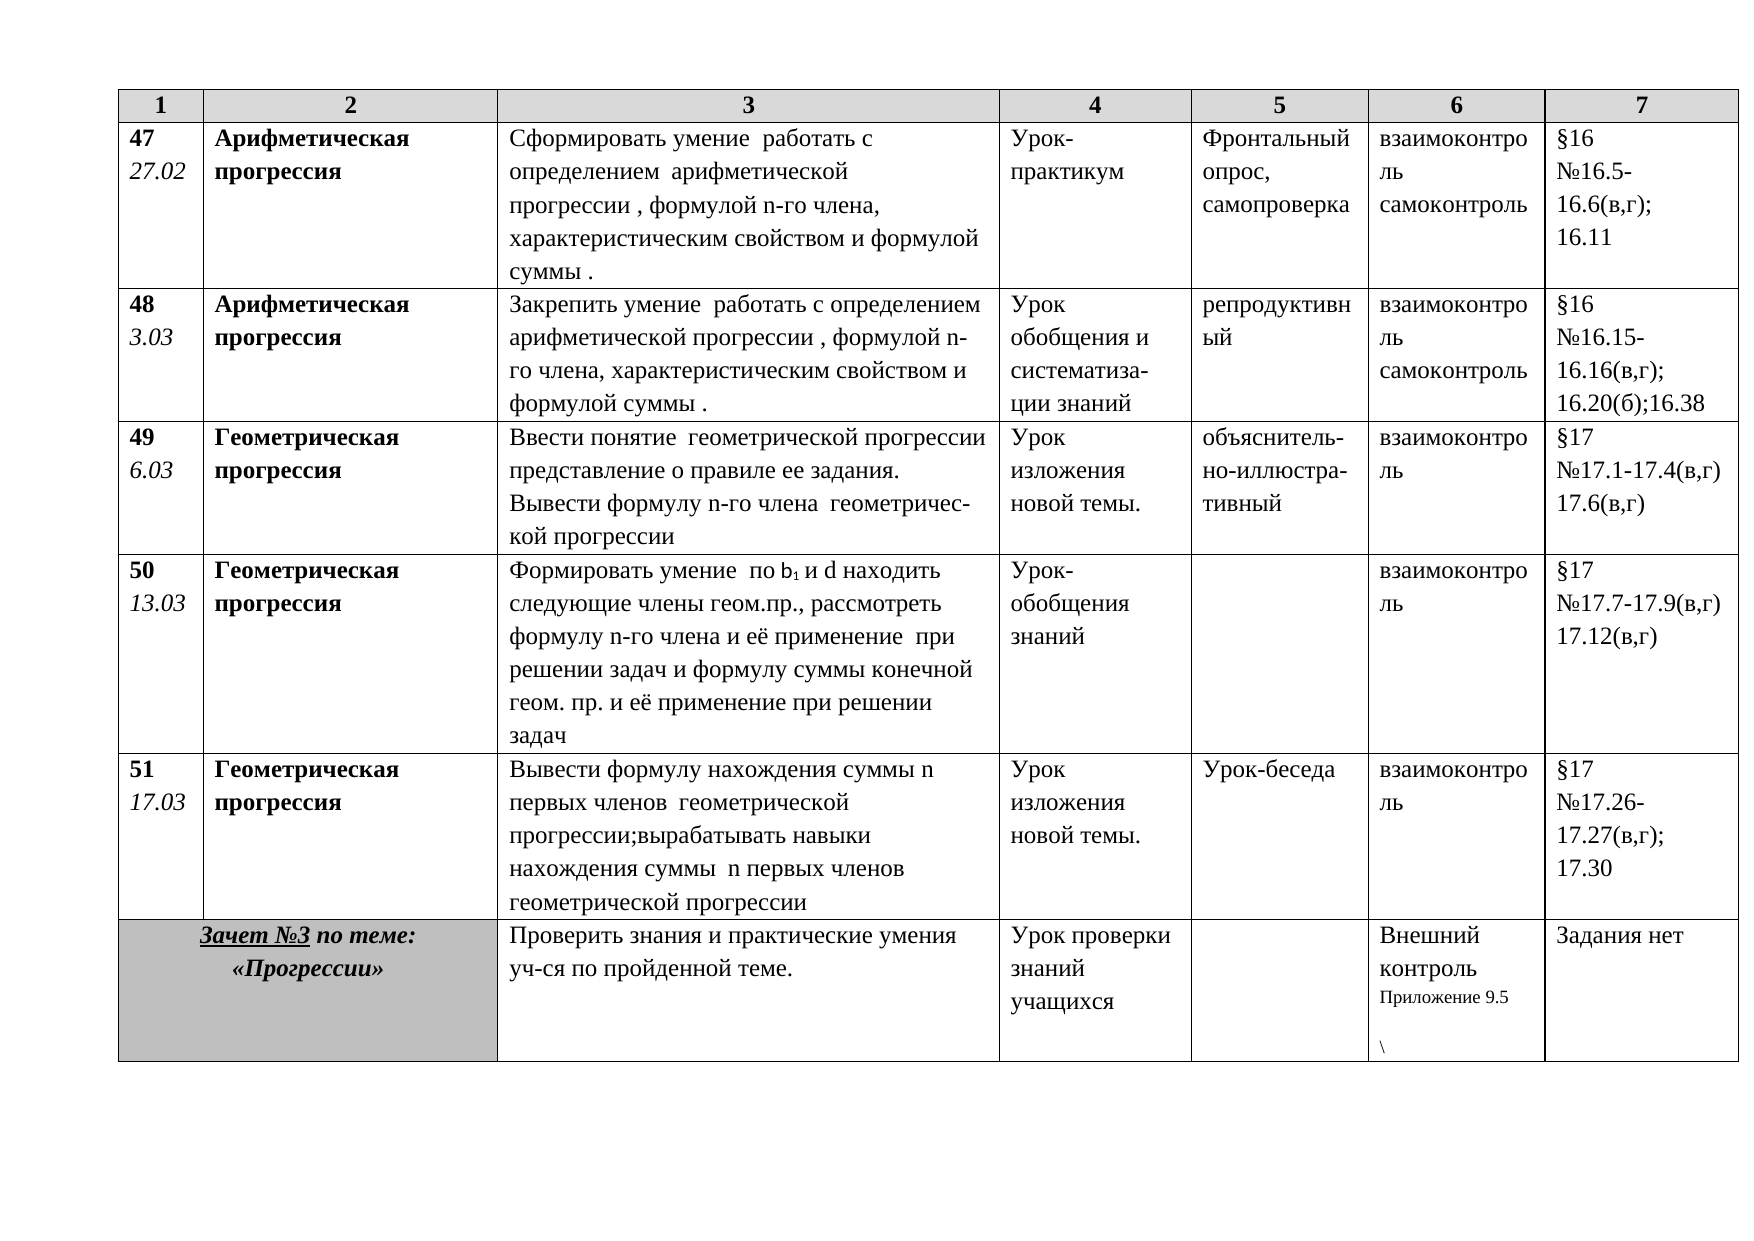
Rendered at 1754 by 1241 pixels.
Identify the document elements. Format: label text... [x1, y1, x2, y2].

table_cell Геометрическая прогрессия [204, 422, 497, 554]
table_cell Сформировать умение работать с определением арифметической прогрессии , формулой n-го члена, характеристическим свойством и формулой суммы . [498, 123, 999, 288]
table_cell Зачет №3 по теме: «Прогрессии» [119, 920, 497, 1061]
table_cell Арифметическая прогрессия [204, 123, 497, 288]
table_cell Закрепить умение работать с определением арифметической прогрессии , формулой n-го члена, характеристическим свойством и формулой суммы . [498, 289, 999, 421]
table_cell Задания нет [1546, 920, 1738, 1061]
table_cell §17 №17.1-17.4(в,г) 17.6(в,г) [1546, 422, 1738, 554]
table_cell 47 27.02 [119, 123, 203, 288]
table_cell [1192, 920, 1368, 1061]
table_cell взаимоконтроль самоконтроль [1369, 289, 1544, 421]
table_cell Урок проверки знаний учащихся [1000, 920, 1191, 1061]
table_cell 2 [204, 90, 497, 122]
table_cell Урок изложения новой темы. [1000, 754, 1191, 919]
table_cell Ввести понятие геометрической прогрессии представление о правиле ее задания. Вывести формулу n-го члена геометричес- кой прогрессии [498, 422, 999, 554]
table_cell 4 [1000, 90, 1191, 122]
table_cell [1192, 555, 1368, 753]
table_cell взаимоконтроль [1369, 754, 1544, 919]
table_cell 3 [498, 90, 999, 122]
table_cell 51 17.03 [119, 754, 203, 919]
table_cell 50 13.03 [119, 555, 203, 753]
table_cell Урок-обобщения знаний [1000, 555, 1191, 753]
table_cell 6 [1369, 90, 1544, 122]
table_cell Урок обобщения и систематиза-ции знаний [1000, 289, 1191, 421]
table_cell Проверить знания и практические умения уч-ся по пройденной теме. [498, 920, 999, 1061]
table_cell Фронтальный опрос, самопроверка [1192, 123, 1368, 288]
table_cell взаимоконтроль [1369, 422, 1544, 554]
table_cell Геометрическая прогрессия [204, 555, 497, 753]
table_cell Урок-беседа [1192, 754, 1368, 919]
table_cell взаимоконтроль самоконтроль [1369, 123, 1544, 288]
table_cell Геометрическая прогрессия [204, 754, 497, 919]
table_cell 49 6.03 [119, 422, 203, 554]
table_cell Формировать умение по b1 и d находить следующие члены геом.пр., рассмотреть формулу n-го члена и её применение при решении задач и формулу суммы конечной геом. пр. и её применение при решении задач [498, 555, 999, 753]
table_cell §17 №17.26-17.27(в,г); 17.30 [1546, 754, 1738, 919]
table_cell Урок-практикум [1000, 123, 1191, 288]
table_cell §16 №16.15-16.16(в,г); 16.20(б);16.38 [1546, 289, 1738, 421]
table_cell Урок изложения новой темы. [1000, 422, 1191, 554]
table_cell 7 [1546, 90, 1738, 122]
table_cell §16 №16.5-16.6(в,г); 16.11 [1546, 123, 1738, 288]
table_cell Арифметическая прогрессия [204, 289, 497, 421]
table_cell объяснитель- но-иллюстра- тивный [1192, 422, 1368, 554]
table_cell репродуктивный [1192, 289, 1368, 421]
table_cell Вывести формулу нахождения суммы n первых членов геометрической прогрессии;вырабатывать навыки нахождения суммы n первых членов геометрической прогрессии [498, 754, 999, 919]
table_cell Внешний контроль Приложение 9.5 \ [1369, 920, 1544, 1061]
table_cell 5 [1192, 90, 1368, 122]
table_cell взаимоконтроль [1369, 555, 1544, 753]
table_cell §17 №17.7-17.9(в,г) 17.12(в,г) [1546, 555, 1738, 753]
table_cell 48 3.03 [119, 289, 203, 421]
table_cell 1 [119, 90, 203, 122]
